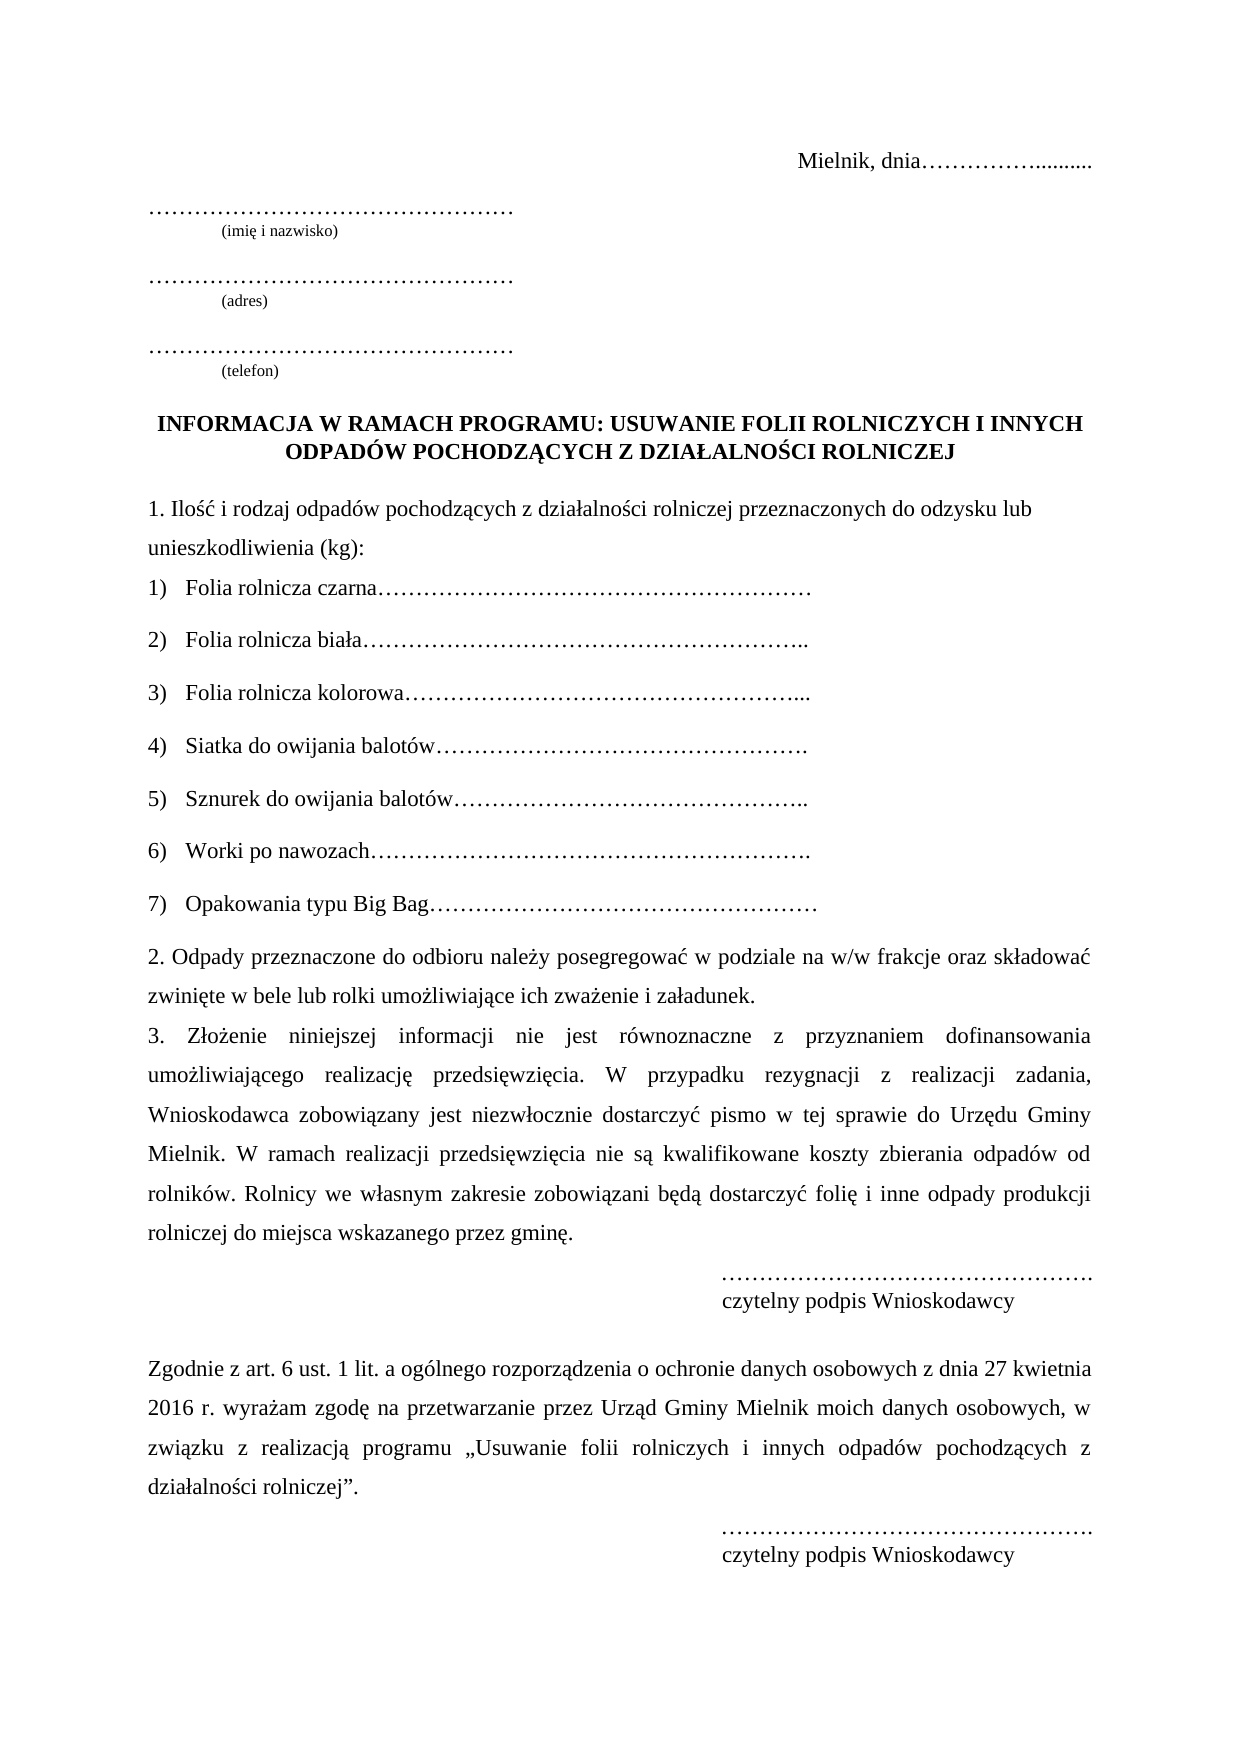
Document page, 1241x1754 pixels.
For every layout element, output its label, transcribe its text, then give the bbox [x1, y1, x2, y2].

text …………………………………………. [148, 1513, 1093, 1539]
list Siatka do owijania balotów…………………………………………. [148, 732, 1093, 758]
list Sznurek do owijania balotów……………………………………….. [148, 785, 1093, 811]
text ………………………………………… [148, 262, 1093, 289]
text …………………………………………. [148, 1259, 1093, 1285]
list Worki po nawozach…………………………………………………. [148, 837, 1093, 864]
text czytelny podpis Wnioskodawcy [148, 1541, 1093, 1568]
text ………………………………………… [148, 332, 1093, 358]
text Mielnik, dnia…………….......... [148, 148, 1093, 174]
text 3. Złożenie niniejszej informacji nie jest równoznaczne z przyznaniem dofinansowania umożliwiającego realizację przedsięwzięcia. W przypadku rezygnacji z realizacji zadania, Wnioskodawca zobowiązany jest niezwłocznie dostarczyć pismo w tej sprawie do Urzędu Gminy Mielnik. W ramach realizacji przedsięwzięcia nie są kwalifikowane koszty zbierania odpadów od rolników. Rolnicy we własnym zakresie zobowiązani będą dostarczyć folię i inne odpady produkcji rolniczej do miejsca wskazanego przez gminę. [148, 1022, 1093, 1246]
list Folia rolnicza czarna………………………………………………… [148, 574, 1093, 600]
text (telefon) [148, 361, 1093, 380]
text (imię i nazwisko) [148, 221, 1093, 240]
list Folia rolnicza biała………………………………………………….. [148, 627, 1093, 653]
text (adres) [148, 291, 1093, 310]
list Opakowania typu Big Bag…………………………………………… [148, 890, 1093, 916]
text ………………………………………… [148, 193, 1093, 219]
text Zgodnie z art. 6 ust. 1 lit. a ogólnego rozporządzenia o ochronie danych osobowych z dnia 27 kwietnia 2016 r. wyrażam zgodę na przetwarzanie przez Urząd Gminy Mielnik moich danych osobowych, w związku z realizacją programu „Usuwanie folii rolniczych i innych odpadów pochodzących z działalności rolniczej”. [148, 1355, 1093, 1500]
text INFORMACJA W RAMACH PROGRAMU: USUWANIE FOLII ROLNICZYCH I INNYCH ODPADÓW POCHODZĄCYCH Z DZIAŁALNOŚCI ROLNICZEJ [148, 409, 1093, 464]
text czytelny podpis Wnioskodawcy [148, 1287, 1093, 1313]
list Folia rolnicza kolorowa……………………………………………... [148, 679, 1093, 706]
text 1. Ilość i rodzaj odpadów pochodzących z działalności rolniczej przeznaczonych do odzysku lub unieszkodliwienia (kg): [148, 495, 1093, 561]
text 2. Odpady przeznaczone do odbioru należy posegregować w podziale na w/w frakcje oraz składować zwinięte w bele lub rolki umożliwiające ich zważenie i załadunek. [148, 943, 1093, 1009]
